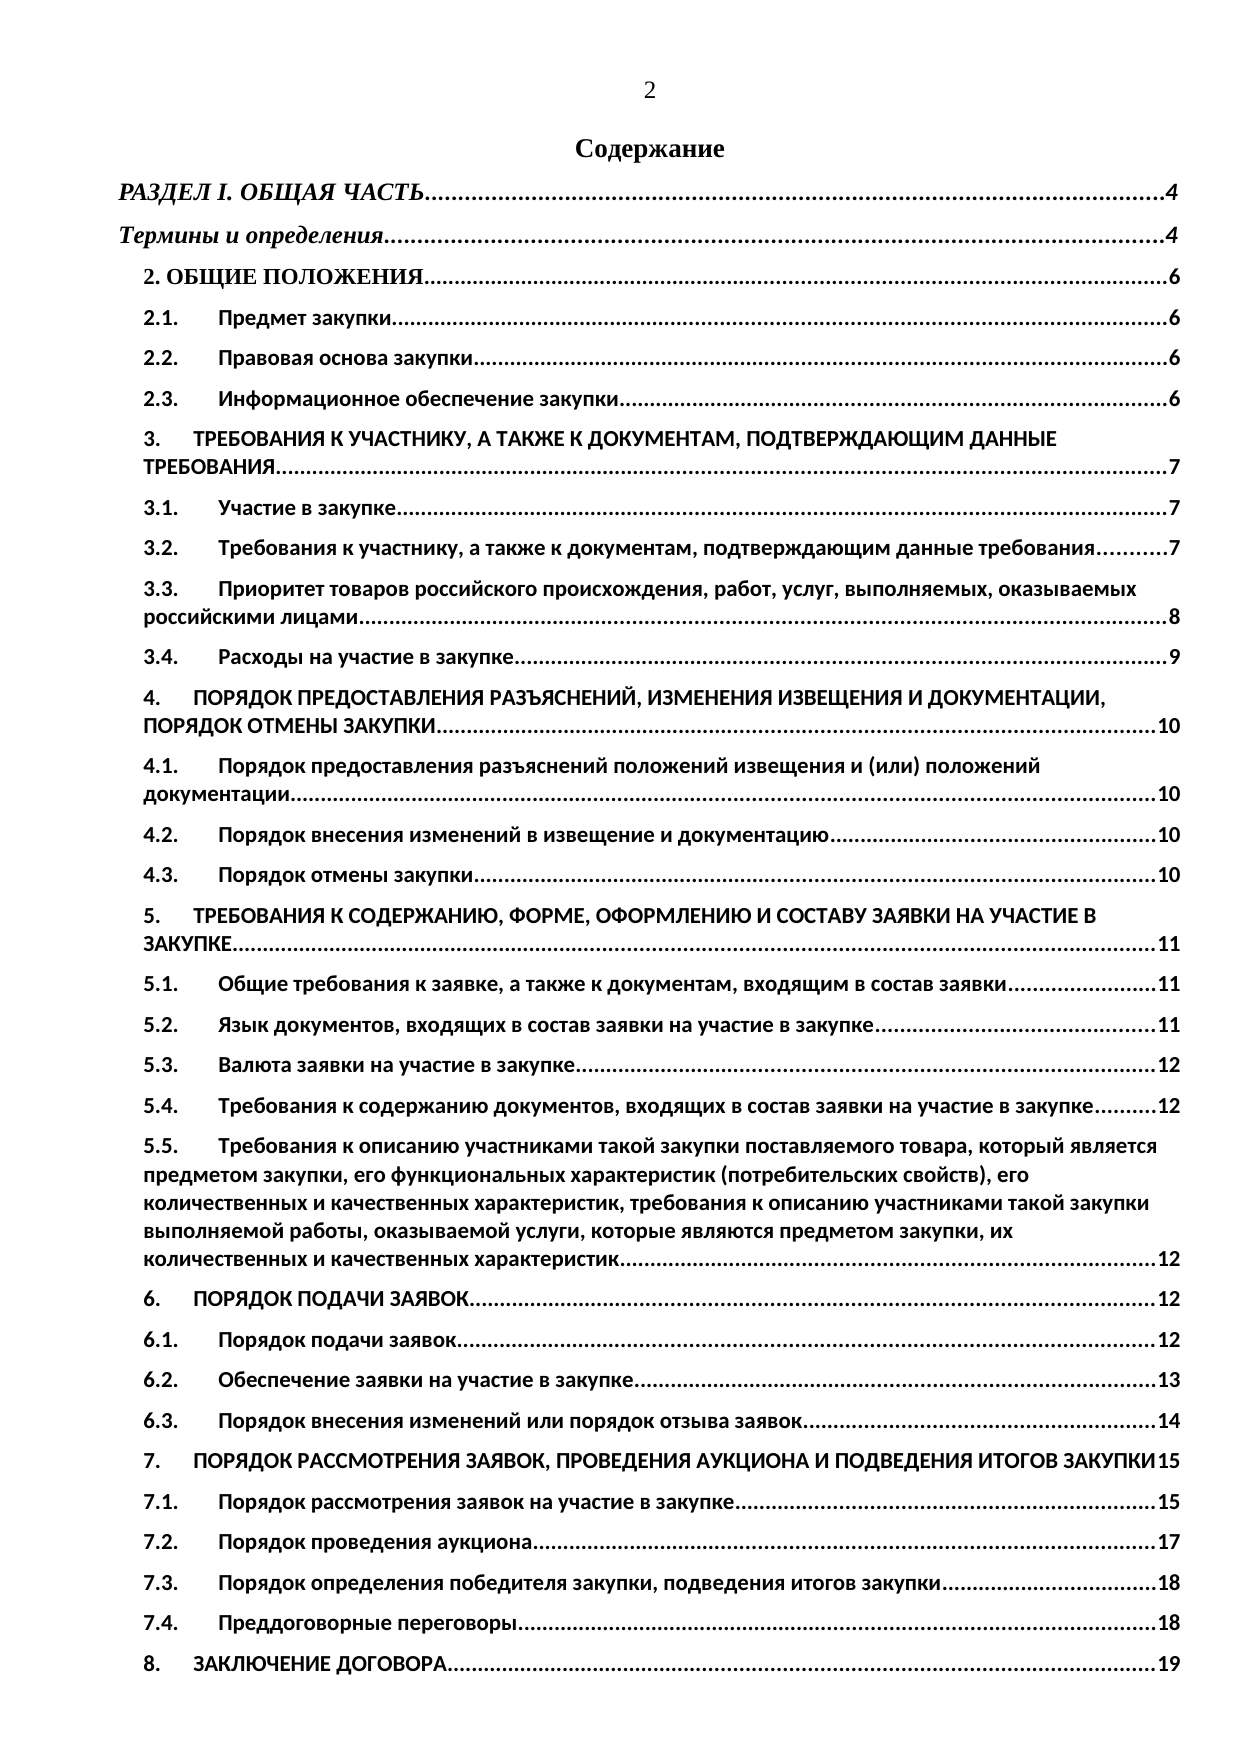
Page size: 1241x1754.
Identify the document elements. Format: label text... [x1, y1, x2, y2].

text 2.2. Правовая основа закупки 6 [143, 343, 1181, 371]
text 2. ОБЩИЕ ПОЛОЖЕНИЯ 6 [143, 262, 1181, 290]
text Термины и определения 4 [118, 219, 1181, 250]
text 5.3. Валюта заявки на участие в закупке 12 [143, 1051, 1181, 1079]
text РАЗДЕЛ I. ОБЩАЯ ЧАСТЬ 4 [118, 176, 1181, 207]
text 6.3. Порядок внесения изменений или порядок отзыва заявок 14 [143, 1406, 1181, 1434]
text 2.3. Информационное обеспечение закупки 6 [143, 384, 1181, 412]
text 6.1. Порядок подачи заявок 12 [143, 1325, 1181, 1353]
text 4.2. Порядок внесения изменений в извещение и документацию 10 [143, 820, 1181, 848]
text 7.3. Порядок определения победителя закупки, подведения итогов закупки 18 [143, 1568, 1181, 1596]
text 2.1. Предмет закупки 6 [143, 303, 1181, 331]
text 7.1. Порядок рассмотрения заявок на участие в закупке 15 [143, 1487, 1181, 1515]
text 6. ПОРЯДОК ПОДАЧИ ЗАЯВОК 12 [143, 1284, 1181, 1312]
text 3.3. Приоритет товаров российского происхождения, работ, услуг, выполняемых, оказываемых российскими лицами 8 [143, 574, 1181, 630]
text 7. ПОРЯДОК РАССМОТРЕНИЯ ЗАЯВОК, ПРОВЕДЕНИЯ АУКЦИОНА И ПОДВЕДЕНИЯ ИТОГОВ ЗАКУПКИ 15 [143, 1446, 1181, 1474]
text 8. ЗАКЛЮЧЕНИЕ ДОГОВОРА 19 [143, 1649, 1181, 1677]
text 3. ТРЕБОВАНИЯ К УЧАСТНИКУ, А ТАКЖЕ К ДОКУМЕНТАМ, ПОДТВЕРЖДАЮЩИМ ДАННЫЕ ТРЕБОВАНИЯ 7 [143, 424, 1181, 480]
text 4.1. Порядок предоставления разъяснений положений извещения и (или) положений документации 10 [143, 751, 1181, 807]
text 5.2. Язык документов, входящих в состав заявки на участие в закупке 11 [143, 1010, 1181, 1038]
text 5.5. Требования к описанию участниками такой закупки поставляемого товара, который является предметом закупки, его функциональных характеристик (потребительских свойств), его количественных и качественных характеристик, требования к описанию участниками такой закупки выполняемой работы, оказываемой услуги, которые являются предметом закупки, их количественных и качественных характеристик 12 [143, 1132, 1181, 1272]
text 7.2. Порядок проведения аукциона 17 [143, 1527, 1181, 1555]
text 5.4. Требования к содержанию документов, входящих в состав заявки на участие в закупке 12 [143, 1091, 1181, 1119]
text 3.4. Расходы на участие в закупке 9 [143, 642, 1181, 670]
text 7.4. Преддоговорные переговоры 18 [143, 1608, 1181, 1636]
text 3.2. Требования к участнику, а также к документам, подтверждающим данные требования 7 [143, 533, 1181, 561]
text 5.1. Общие требования к заявке, а также к документам, входящим в состав заявки 11 [143, 969, 1181, 998]
text 5. ТРЕБОВАНИЯ К СОДЕРЖАНИЮ, ФОРМЕ, ОФОРМЛЕНИЮ И СОСТАВУ ЗАЯВКИ НА УЧАСТИЕ В ЗАКУПКЕ 11 [143, 901, 1181, 957]
text Содержание [118, 132, 1181, 164]
text 6.2. Обеспечение заявки на участие в закупке 13 [143, 1365, 1181, 1393]
text 4. ПОРЯДОК ПРЕДОСТАВЛЕНИЯ РАЗЪЯСНЕНИЙ, ИЗМЕНЕНИЯ ИЗВЕЩЕНИЯ И ДОКУМЕНТАЦИИ, ПОРЯДОК ОТМЕНЫ ЗАКУПКИ 10 [143, 683, 1181, 739]
text 3.1. Участие в закупке 7 [143, 493, 1181, 521]
text 4.3. Порядок отмены закупки 10 [143, 861, 1181, 888]
